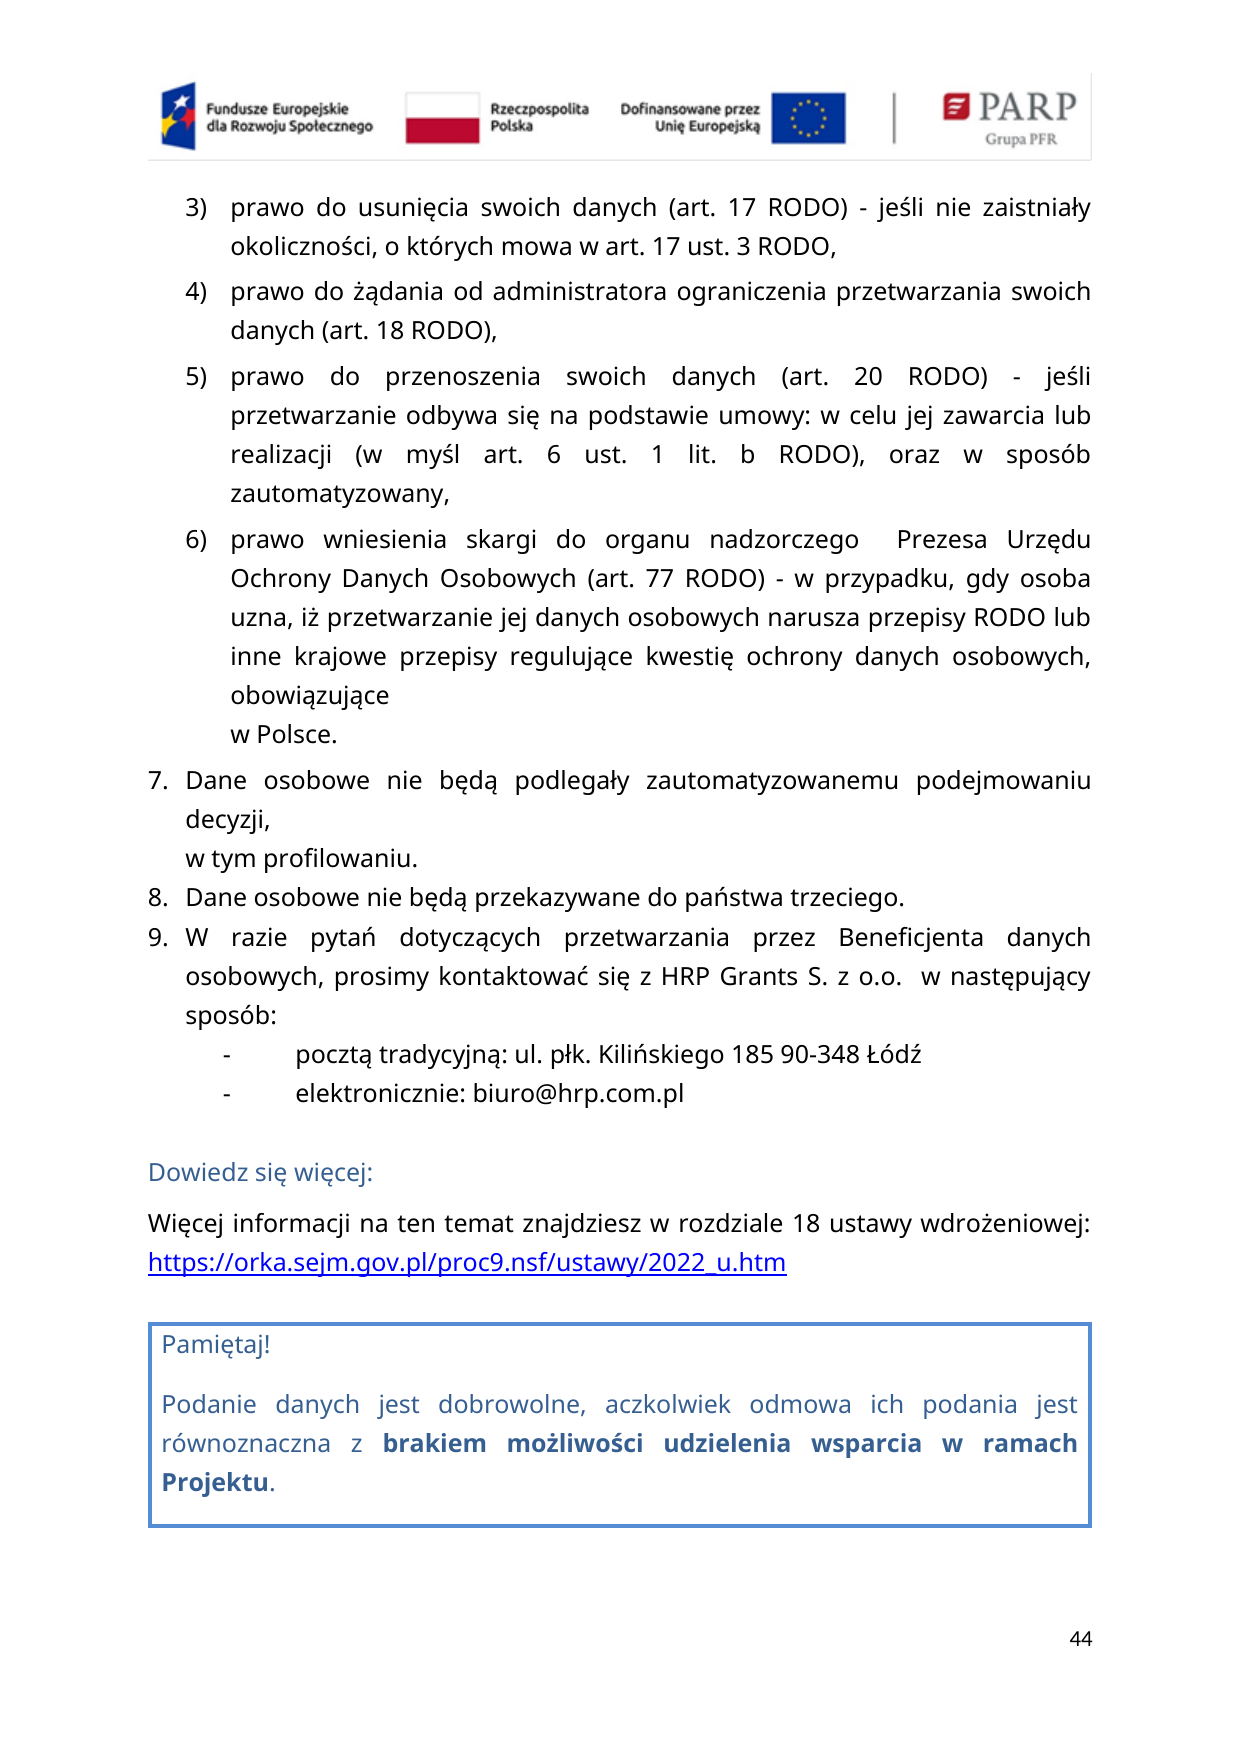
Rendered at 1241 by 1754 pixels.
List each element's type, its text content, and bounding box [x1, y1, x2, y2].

list prawo do przenoszenia swoich danych (art. 20 RODO) - jeśli przetwarzanie odbywa się na podstawie umowy: w celu jej zawarcia lub realizacji (w myśl art. 6 ust. 1 lit. b RODO), oraz w sposób zautomatyzowany, [185, 358, 1092, 510]
list prawo do żądania od administratora ograniczenia przetwarzania swoich danych (art. 18 RODO), [185, 274, 1092, 347]
list Dane osobowe nie będą przekazywane do państwa trzeciego. [148, 880, 1092, 914]
text Dowiedz się więcej: [148, 1154, 1092, 1188]
text - elektronicznie: biuro@hrp.com.pl [223, 1076, 1093, 1110]
text - pocztą tradycyjną: ul. płk. Kilińskiego 185 90-348 Łódź [223, 1037, 1093, 1071]
table_header Pamiętaj! Podanie danych jest dobrowolne, aczkolwiek odmowa ich podania jest równoznaczna z brakiem możliwości udzielenia wsparcia w ramach Projektu. [152, 1326, 1088, 1523]
picture [147, 73, 1093, 162]
list prawo do usunięcia swoich danych (art. 17 RODO) - jeśli nie zaistniały okoliczności, o których mowa w art. 17 ust. 3 RODO, [185, 189, 1092, 262]
list prawo wniesienia skargi do organu nadzorczego Prezesa Urzędu Ochrony Danych Osobowych (art. 77 RODO) - w przypadku, gdy osoba uzna, iż przetwarzanie jej danych osobowych narusza przepisy RODO lub inne krajowe przepisy regulujące kwestię ochrony danych osobowych, obowiązujące w Polsce. [185, 521, 1092, 751]
list W razie pytań dotyczących przetwarzania przez Beneficjenta danych osobowych, prosimy kontaktować się z HRP Grants S. z o.o. w następujący sposób: [148, 919, 1092, 1032]
list Dane osobowe nie będą podlegały zautomatyzowanemu podejmowaniu decyzji, w tym profilowaniu. [148, 762, 1092, 875]
text Więcej informacji na ten temat znajdziesz w rozdziale 18 ustawy wdrożeniowej: https://orka.sejm.gov.pl/proc9.nsf/ustawy/2022_u.htm [148, 1206, 1092, 1279]
